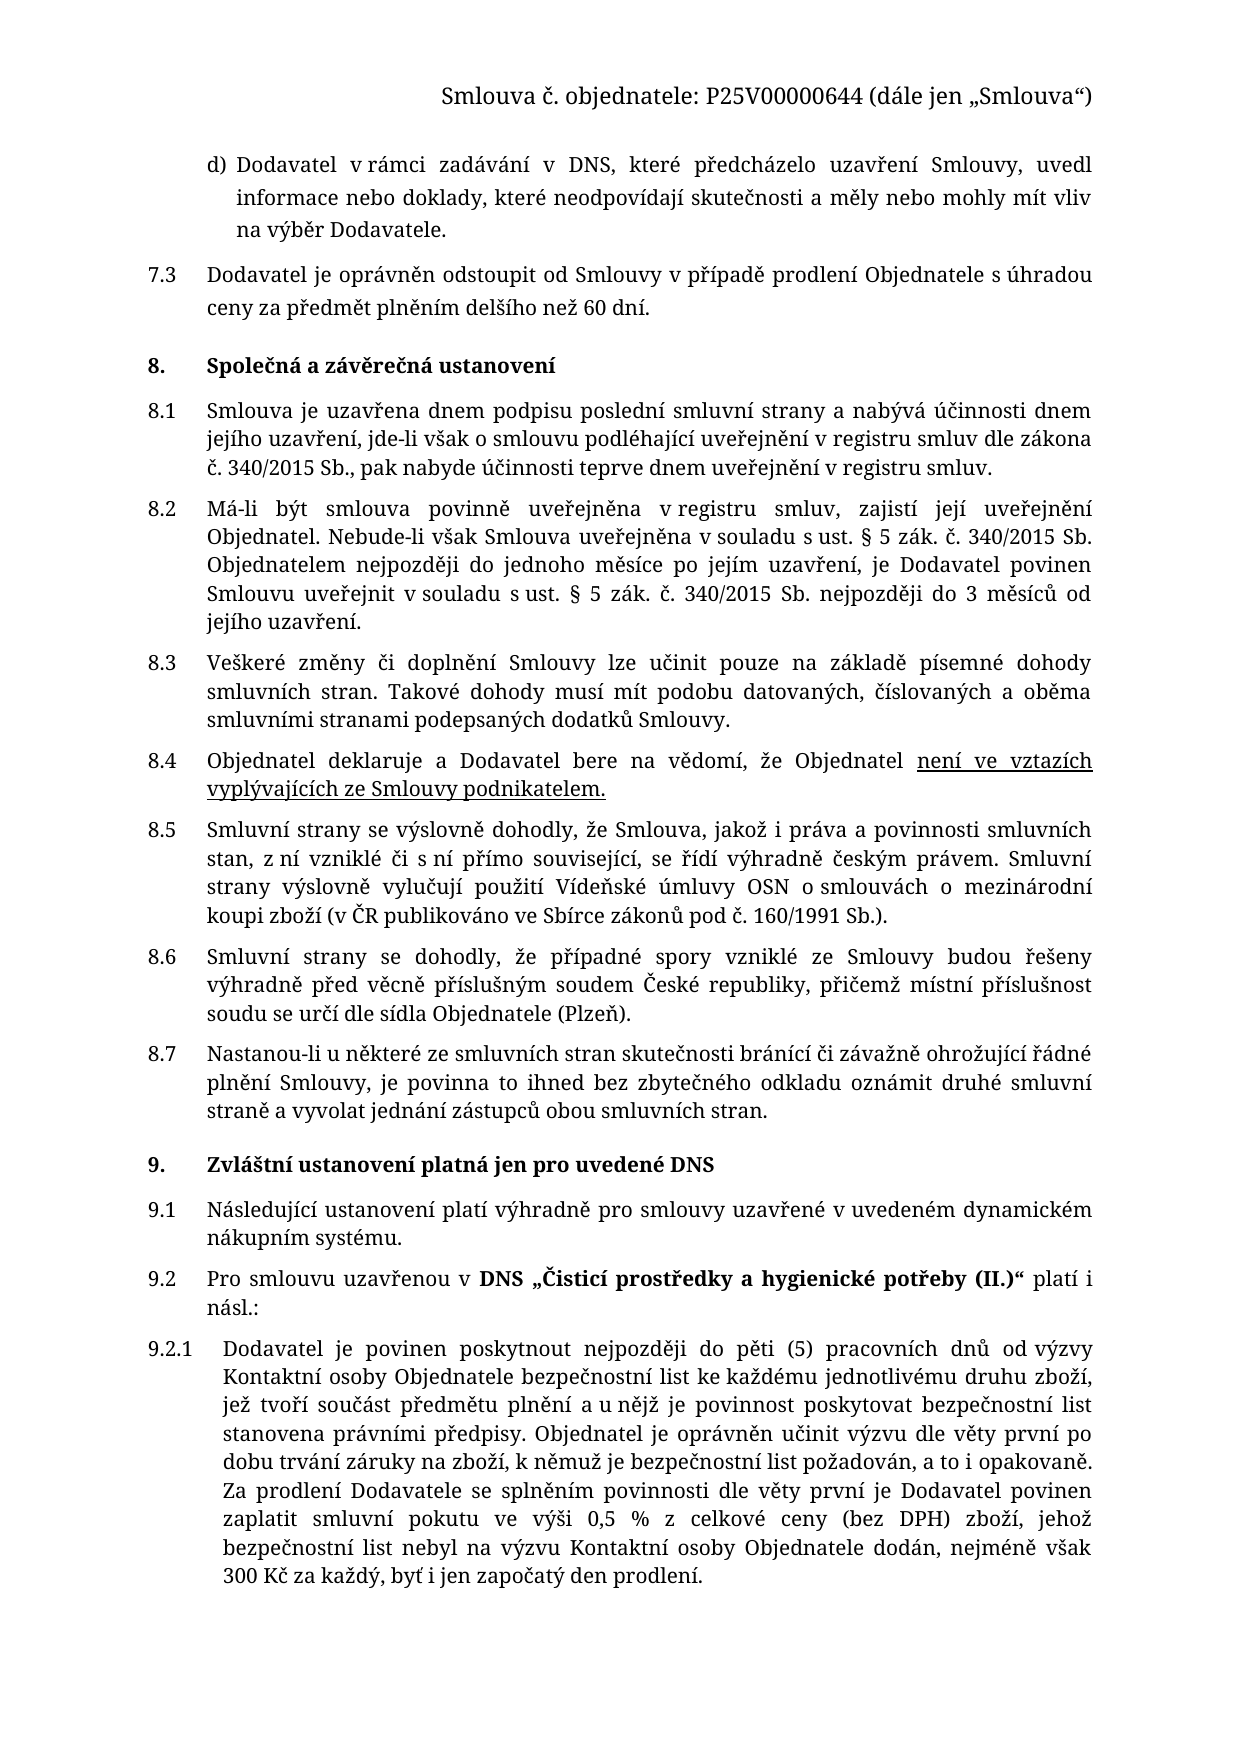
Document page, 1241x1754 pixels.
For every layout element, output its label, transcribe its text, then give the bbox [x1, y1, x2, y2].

list Dodavatel je povinen poskytnout nejpozději do pěti (5) pracovních dnů od výzvy Kontaktní osoby Objednatele bezpečnostní list ke každému jednotlivému druhu zboží, jež tvoří součást předmětu plnění a u nějž je povinnost poskytovat bezpečnostní list stanovena právními předpisy. Objednatel je oprávněn učinit výzvu dle věty první po dobu trvání záruky na zboží, k němuž je bezpečnostní list požadován, a to i opakovaně. Za prodlení Dodavatele se splněním povinnosti dle věty první je Dodavatel povinen zaplatit smluvní pokutu ve výši 0,5 % z celkové ceny (bez DPH) zboží, jehož bezpečnostní list nebyl na výzvu Kontaktní osoby Objednatele dodán, nejméně však 300 Kč za každý, byť i jen započatý den prodlení. [148, 1334, 1093, 1590]
list Společná a závěrečná ustanovení [148, 351, 1093, 379]
list Následující ustanovení platí výhradně pro smlouvy uzavřené v uvedeném dynamickém nákupním systému. [148, 1195, 1093, 1252]
list Má-li být smlouva povinně uveřejněna v registru smluv, zajistí její uveřejnění Objednatel. Nebude-li však Smlouva uveřejněna v souladu s ust. § 5 zák. č. 340/2015 Sb. Objednatelem nejpozději do jednoho měsíce po jejím uzavření, je Dodavatel povinen Smlouvu uveřejnit v souladu s ust. § 5 zák. č. 340/2015 Sb. nejpozději do 3 měsíců od jejího uzavření. [148, 494, 1093, 636]
list Smlouva je uzavřena dnem podpisu poslední smluvní strany a nabývá účinnosti dnem jejího uzavření, jde-li však o smlouvu podléhající uveřejnění v registru smluv dle zákona č. 340/2015 Sb., pak nabyde účinnosti teprve dnem uveřejnění v registru smluv. [148, 396, 1093, 481]
list Pro smlouvu uzavřenou v DNS „Čisticí prostředky a hygienické potřeby (II.)“ platí i násl.: [148, 1264, 1093, 1321]
list Nastanou-li u některé ze smluvních stran skutečnosti bránící či závažně ohrožující řádné plnění Smlouvy, je povinna to ihned bez zbytečného odkladu oznámit druhé smluvní straně a vyvolat jednání zástupců obou smluvních stran. [148, 1039, 1093, 1125]
list Zvláštní ustanovení platná jen pro uvedené DNS [148, 1150, 1093, 1178]
list Dodavatel v rámci zadávání v DNS, které předcházelo uzavření Smlouvy, uvedl informace nebo doklady, které neodpovídají skutečnosti a měly nebo mohly mít vliv na výběr Dodavatele. [207, 150, 1093, 244]
list Objednatel deklaruje a Dodavatel bere na vědomí, že Objednatel není ve vztazích vyplývajících ze Smlouvy podnikatelem. [148, 746, 1093, 803]
list Veškeré změny či doplnění Smlouvy lze učinit pouze na základě písemné dohody smluvních stran. Takové dohody musí mít podobu datovaných, číslovaných a oběma smluvními stranami podepsaných dodatků Smlouvy. [148, 648, 1093, 734]
list Smluvní strany se výslovně dohodly, že Smlouva, jakož i práva a povinnosti smluvních stan, z ní vzniklé či s ní přímo související, se řídí výhradně českým právem. Smluvní strany výslovně vylučují použití Vídeňské úmluvy OSN o smlouvách o mezinárodní koupi zboží (v ČR publikováno ve Sbírce zákonů pod č. 160/1991 Sb.). [148, 816, 1093, 929]
list Smluvní strany se dohodly, že případné spory vzniklé ze Smlouvy budou řešeny výhradně před věcně příslušným soudem České republiky, přičemž místní příslušnost soudu se určí dle sídla Objednatele (Plzeň). [148, 942, 1093, 1027]
list Dodavatel je oprávněn odstoupit od Smlouvy v případě prodlení Objednatele s úhradou ceny za předmět plněním delšího než 60 dní. [148, 261, 1093, 322]
